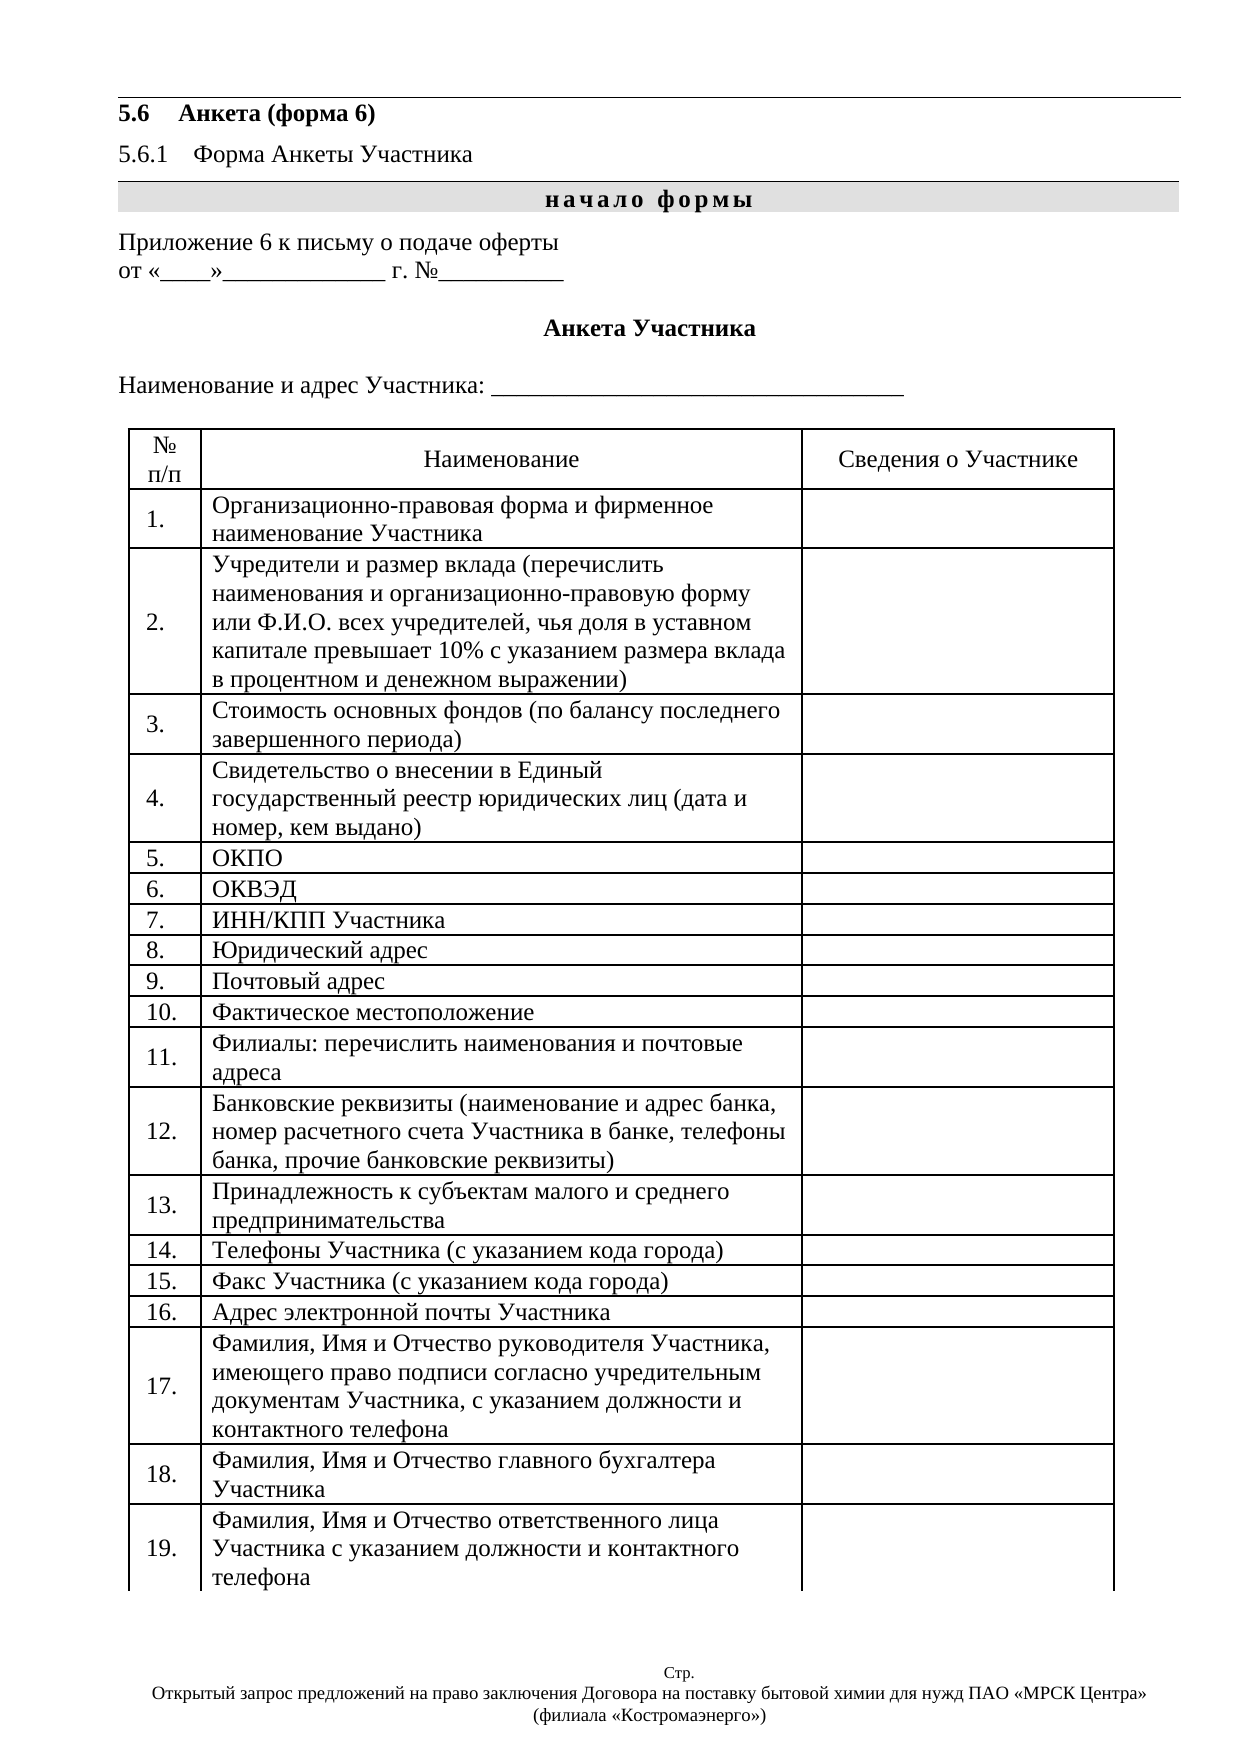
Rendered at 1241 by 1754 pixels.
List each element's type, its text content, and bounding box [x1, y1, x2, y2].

table_cell ОКВЭД [202, 874, 801, 903]
table_cell Филиалы: перечислить наименования и почтовые адреса [202, 1028, 801, 1086]
table_cell [803, 1445, 1113, 1503]
table_cell [803, 490, 1113, 547]
table_cell [130, 1328, 200, 1443]
table_cell Фамилия, Имя и Отчество ответственного лица Участника с указанием должности и контактного телефона [202, 1505, 801, 1591]
table_cell Банковские реквизиты (наименование и адрес банка, номер расчетного счета Участника в банке, телефоны банка, прочие банковские реквизиты) [202, 1088, 801, 1174]
table_cell [130, 490, 200, 547]
table_cell Юридический адрес [202, 936, 801, 964]
table_cell [803, 1028, 1113, 1086]
table_cell [130, 1236, 200, 1264]
table_cell Почтовый адрес [202, 966, 801, 995]
table_cell [130, 695, 200, 753]
table_cell [803, 1236, 1113, 1264]
table_cell Фамилия, Имя и Отчество руководителя Участника, имеющего право подписи согласно учредительным документам Участника, с указанием должности и контактного телефона [202, 1328, 801, 1443]
table_cell [130, 905, 200, 933]
table_cell [130, 1088, 200, 1174]
table_header № п/п [130, 430, 200, 488]
subtitle Анкета (форма 6) [118, 98, 1181, 127]
table_cell [130, 1266, 200, 1295]
table_cell [130, 755, 200, 841]
table_cell Принадлежность к субъектам малого и среднего предпринимательства [202, 1176, 801, 1233]
table_cell [803, 549, 1113, 693]
table_cell Свидетельство о внесении в Единый государственный реестр юридических лиц (дата и номер, кем выдано) [202, 755, 801, 841]
table_cell [130, 1445, 200, 1503]
table_cell ОКПО [202, 843, 801, 872]
table_cell [803, 874, 1113, 903]
table_cell [803, 997, 1113, 1026]
table_cell Телефоны Участника (с указанием кода города) [202, 1236, 801, 1264]
table_cell [130, 843, 200, 872]
table_cell [803, 695, 1113, 753]
table_cell [803, 905, 1113, 933]
text Приложение 6 к письму о подаче оферты от «____»_____________ г. №__________ [118, 227, 1181, 284]
text Анкета Участника [118, 313, 1181, 342]
table_header Наименование [202, 430, 801, 488]
table_cell [130, 549, 200, 693]
table_cell Организационно-правовая форма и фирменное наименование Участника [202, 490, 801, 547]
text Наименование и адрес Участника: _________________________________ [118, 371, 1181, 399]
table_cell [803, 1297, 1113, 1326]
subtitle Форма Анкеты Участника [118, 139, 1181, 168]
table_cell [803, 1266, 1113, 1295]
table_cell Факс Участника (с указанием кода города) [202, 1266, 801, 1295]
table_cell [130, 997, 200, 1026]
text начало формы [118, 182, 1179, 212]
table_cell [803, 966, 1113, 995]
table_cell [803, 843, 1113, 872]
table_header Сведения о Участнике [803, 430, 1113, 488]
table_cell [803, 936, 1113, 964]
table_cell [130, 1176, 200, 1233]
table_cell Фактическое местоположение [202, 997, 801, 1026]
table_cell ИНН/КПП Участника [202, 905, 801, 933]
table_cell [803, 1088, 1113, 1174]
table_cell [803, 1176, 1113, 1233]
table_cell [130, 874, 200, 903]
table_cell [130, 1028, 200, 1086]
table_cell [130, 1505, 200, 1591]
table_cell Адрес электронной почты Участника [202, 1297, 801, 1326]
table_cell Фамилия, Имя и Отчество главного бухгалтера Участника [202, 1445, 801, 1503]
table_cell [130, 1297, 200, 1326]
table_cell Учредители и размер вклада (перечислить наименования и организационно-правовую форму или Ф.И.О. всех учредителей, чья доля в уставном капитале превышает 10% с указанием размера вклада в процентном и денежном выражении) [202, 549, 801, 693]
table_cell [130, 936, 200, 964]
table_cell [803, 755, 1113, 841]
table_cell [130, 966, 200, 995]
table_cell [803, 1328, 1113, 1443]
table_cell [803, 1505, 1113, 1591]
table_cell Стоимость основных фондов (по балансу последнего завершенного периода) [202, 695, 801, 753]
